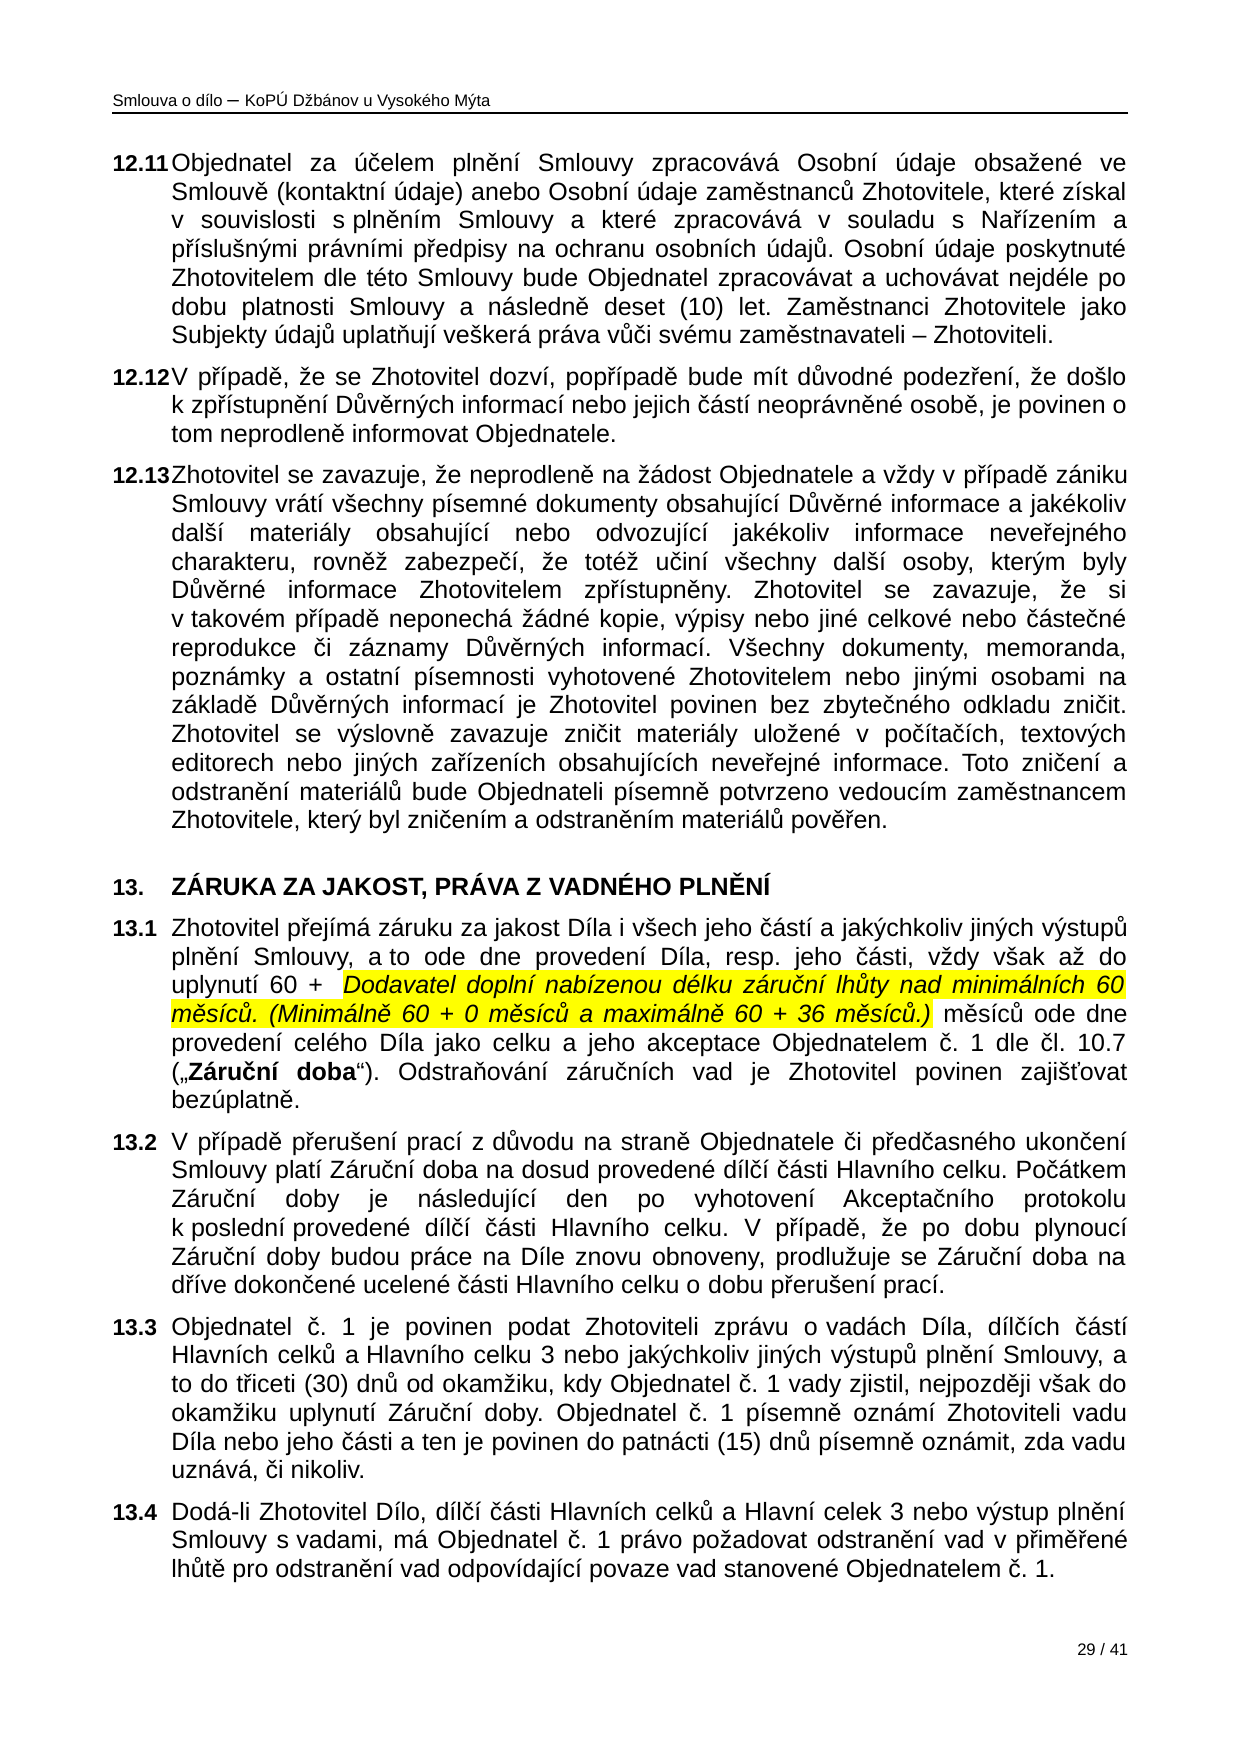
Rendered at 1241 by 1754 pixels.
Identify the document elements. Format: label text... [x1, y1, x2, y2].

text Zhotovitel přejímá záruku za jakost Díla i všech jeho částí a jakýchkoliv jiných výstupů plnění Smlouvy, a to ode dne provedení Díla, resp. jeho části, vždy však až do uplynutí 60 + Dodavatel doplní nabízenou délku záruční lhůty nad minimálních 60 měsíců. (Minimálně 60 + 0 měsíců a maximálně 60 + 36 měsíců.) měsíců ode dne provedení celého Díla jako celku a jeho akceptace Objednatelem č. 1 dle čl. 10.7 („Záruční doba“). Odstraňování záručních vad je Zhotovitel povinen zajišťovat bezúplatně. [112, 913, 1128, 1114]
text Zhotovitel se zavazuje, že neprodleně na žádost Objednatele a vždy v případě zániku Smlouvy vrátí všechny písemné dokumenty obsahující Důvěrné informace a jakékoliv další materiály obsahující nebo odvozující jakékoliv informace neveřejného charakteru, rovněž zabezpečí, že totéž učiní všechny další osoby, kterým byly Důvěrné informace Zhotovitelem zpřístupněny. Zhotovitel se zavazuje, že si v takovém případě neponechá žádné kopie, výpisy nebo jiné celkové nebo částečné reprodukce či záznamy Důvěrných informací. Všechny dokumenty, memoranda, poznámky a ostatní písemnosti vyhotovené Zhotovitelem nebo jinými osobami na základě Důvěrných informací je Zhotovitel povinen bez zbytečného odkladu zničit. Zhotovitel se výslovně zavazuje zničit materiály uložené v počítačích, textových editorech nebo jiných zařízeních obsahujících neveřejné informace. Toto zničení a odstranění materiálů bude Objednateli písemně potvrzeno vedoucím zaměstnancem Zhotovitele, který byl zničením a odstraněním materiálů pověřen. [112, 460, 1128, 834]
text Záruka za jakost, práva z vadného plnění [112, 871, 1128, 900]
text Dodá-li Zhotovitel Dílo, dílčí části Hlavních celků a Hlavní celek 3 nebo výstup plnění Smlouvy s vadami, má Objednatel č. 1 právo požadovat odstranění vad v přiměřené lhůtě pro odstranění vad odpovídající povaze vad stanovené Objednatelem č. 1. [112, 1497, 1128, 1583]
text V případě přerušení prací z důvodu na straně Objednatele či předčasného ukončení Smlouvy platí Záruční doba na dosud provedené dílčí části Hlavního celku. Počátkem Záruční doby je následující den po vyhotovení Akceptačního protokolu k poslední provedené dílčí části Hlavního celku. V případě, že po dobu plynoucí Záruční doby budou práce na Díle znovu obnoveny, prodlužuje se Záruční doba na dříve dokončené ucelené části Hlavního celku o dobu přerušení prací. [112, 1127, 1128, 1299]
text Objednatel za účelem plnění Smlouvy zpracovává Osobní údaje obsažené ve Smlouvě (kontaktní údaje) anebo Osobní údaje zaměstnanců Zhotovitele, které získal v souvislosti s plněním Smlouvy a které zpracovává v souladu s Nařízením a příslušnými právními předpisy na ochranu osobních údajů. Osobní údaje poskytnuté Zhotovitelem dle této Smlouvy bude Objednatel zpracovávat a uchovávat nejdéle po dobu platnosti Smlouvy a následně deset (10) let. Zaměstnanci Zhotovitele jako Subjekty údajů uplatňují veškerá práva vůči svému zaměstnavateli – Zhotoviteli. [112, 148, 1128, 349]
text V případě, že se Zhotovitel dozví, popřípadě bude mít důvodné podezření, že došlo k zpřístupnění Důvěrných informací nebo jejich částí neoprávněné osobě, je povinen o tom neprodleně informovat Objednatele. [112, 361, 1128, 448]
text Objednatel č. 1 je povinen podat Zhotoviteli zprávu o vadách Díla, dílčích částí Hlavních celků a Hlavního celku 3 nebo jakýchkoliv jiných výstupů plnění Smlouvy, a to do třiceti (30) dnů od okamžiku, kdy Objednatel č. 1 vady zjistil, nejpozději však do okamžiku uplynutí Záruční doby. Objednatel č. 1 písemně oznámí Zhotoviteli vadu Díla nebo jeho části a ten je povinen do patnácti (15) dnů písemně oznámit, zda vadu uznává, či nikoliv. [112, 1312, 1128, 1484]
